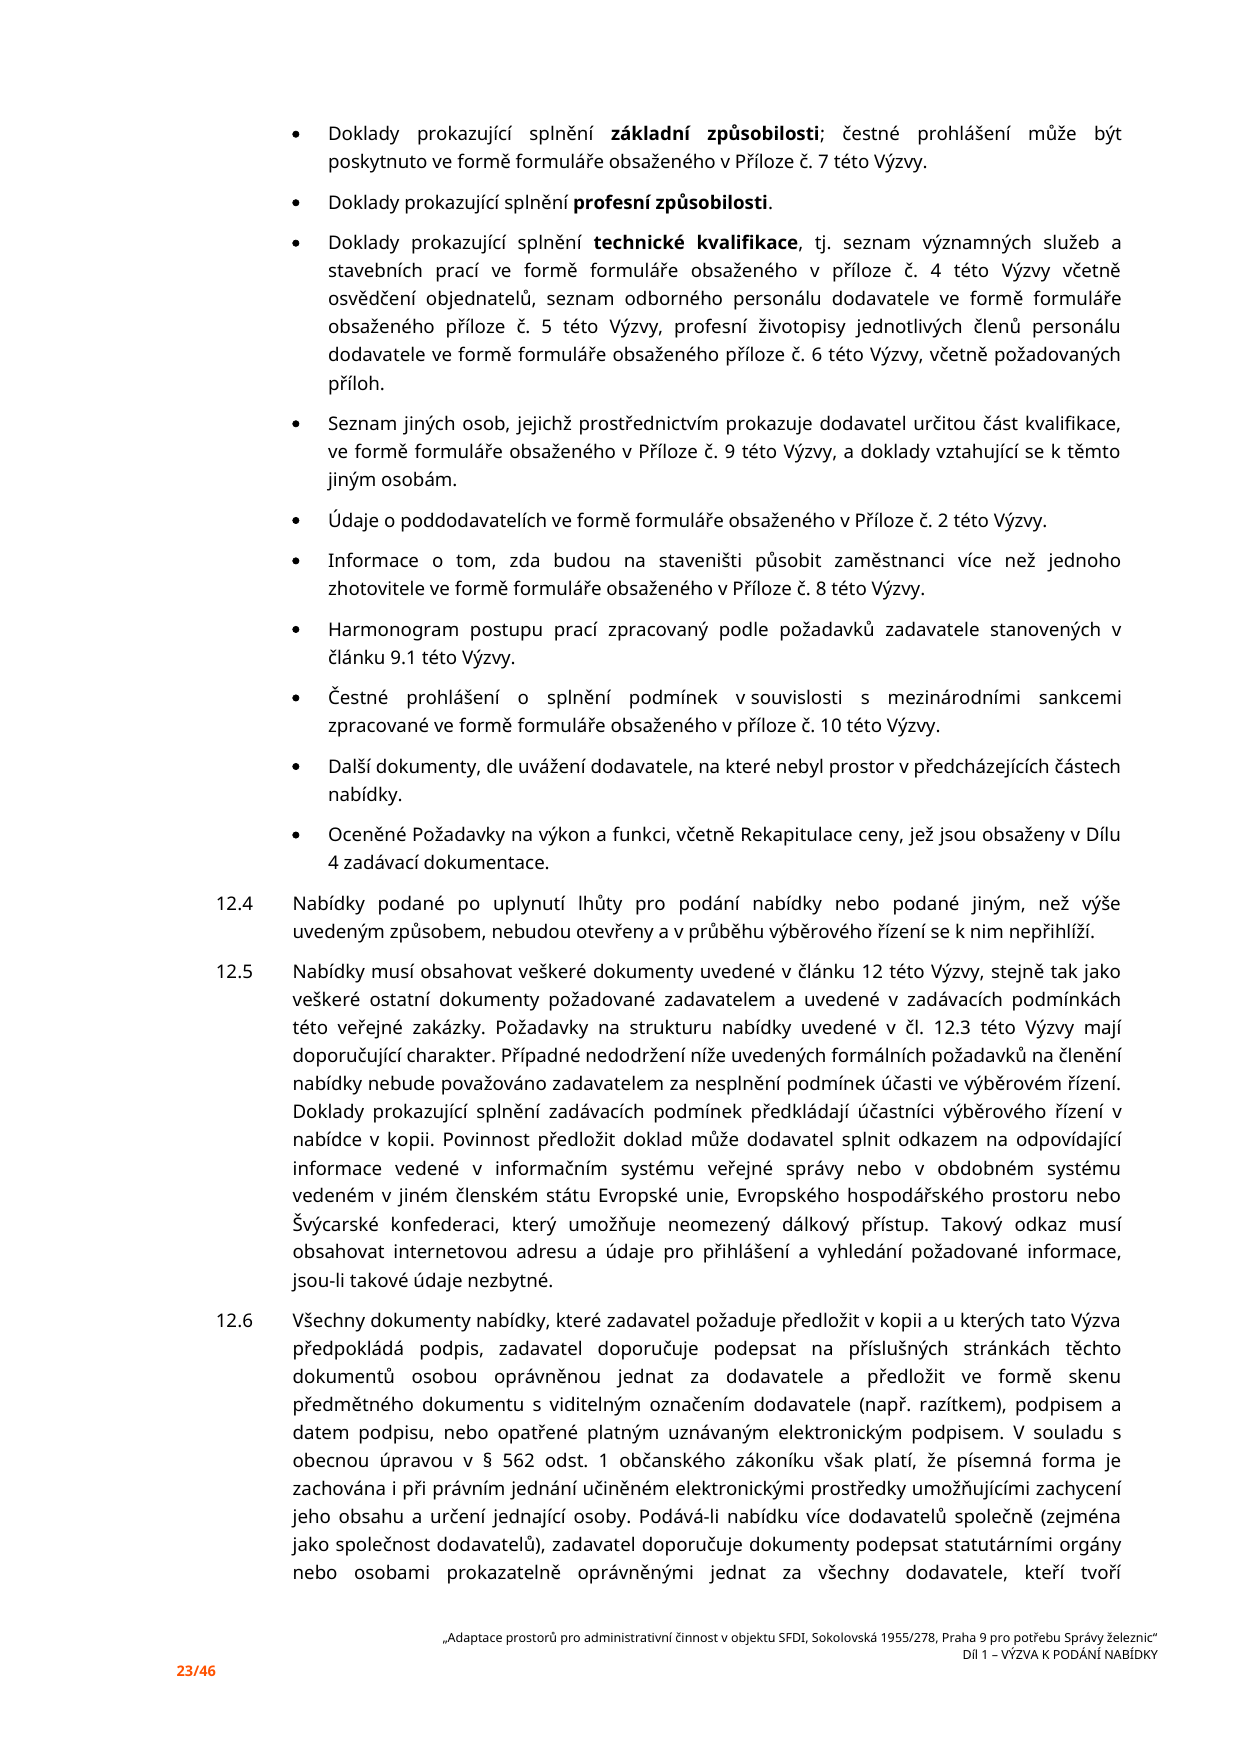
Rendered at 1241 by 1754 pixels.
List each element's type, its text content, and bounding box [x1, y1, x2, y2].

text Další dokumenty, dle uvážení dodavatele, na které nebyl prostor v předcházejících částech nabídky. [292, 753, 1122, 807]
text Nabídky musí obsahovat veškeré dokumenty uvedené v článku 12 této Výzvy, stejně tak jako veškeré ostatní dokumenty požadované zadavatelem a uvedené v zadávacích podmínkách této veřejné zakázky. Požadavky na strukturu nabídky uvedené v čl. 12.3 této Výzvy mají doporučující charakter. Případné nedodržení níže uvedených formálních požadavků na členění nabídky nebude považováno zadavatelem za nesplnění podmínek účasti ve výběrovém řízení. Doklady prokazující splnění zadávacích podmínek předkládají účastníci výběrového řízení v nabídce v kopii. Povinnost předložit doklad může dodavatel splnit odkazem na odpovídající informace vedené v informačním systému veřejné správy nebo v obdobném systému vedeném v jiném členském státu Evropské unie, Evropského hospodářského prostoru nebo Švýcarské konfederaci, který umožňuje neomezený dálkový přístup. Takový odkaz musí obsahovat internetovou adresu a údaje pro přihlášení a vyhledání požadované informace, jsou-li takové údaje nezbytné. [216, 959, 1122, 1292]
text Doklady prokazující splnění profesní způsobilosti. [292, 189, 1122, 215]
text Čestné prohlášení o splnění podmínek v souvislosti s mezinárodními sankcemi zpracované ve formě formuláře obsaženého v příloze č. 10 této Výzvy. [292, 684, 1122, 738]
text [216, 1307, 1122, 1585]
text Harmonogram postupu prací zpracovaný podle požadavků zadavatele stanovených v článku 9.1 této Výzvy. [292, 616, 1122, 669]
text Doklady prokazující splnění technické kvalifikace, tj. seznam významných služeb a stavebních prací ve formě formuláře obsaženého v příloze č. 4 této Výzvy včetně osvědčení objednatelů, seznam odborného personálu dodavatele ve formě formuláře obsaženého příloze č. 5 této Výzvy, profesní životopisy jednotlivých členů personálu dodavatele ve formě formuláře obsaženého příloze č. 6 této Výzvy, včetně požadovaných příloh. [292, 230, 1122, 395]
text Informace o tom, zda budou na staveništi působit zaměstnanci více než jednoho zhotovitele ve formě formuláře obsaženého v Příloze č. 8 této Výzvy. [292, 547, 1122, 601]
text Nabídky podané po uplynutí lhůty pro podání nabídky nebo podané jiným, než výše uvedeným způsobem, nebudou otevřeny a v průběhu výběrového řízení se k nim nepřihlíží. [216, 890, 1122, 944]
text Údaje o poddodavatelích ve formě formuláře obsaženého v Příloze č. 2 této Výzvy. [292, 507, 1122, 532]
text Seznam jiných osob, jejichž prostřednictvím prokazuje dodavatel určitou část kvalifikace, ve formě formuláře obsaženého v Příloze č. 9 této Výzvy, a doklady vztahující se k těmto jiným osobám. [292, 410, 1122, 492]
text Doklady prokazující splnění základní způsobilosti; čestné prohlášení může být poskytnuto ve formě formuláře obsaženého v Příloze č. 7 této Výzvy. [292, 121, 1122, 174]
text Oceněné Požadavky na výkon a funkci, včetně Rekapitulace ceny, jež jsou obsaženy v Dílu 4 zadávací dokumentace. [292, 822, 1122, 875]
